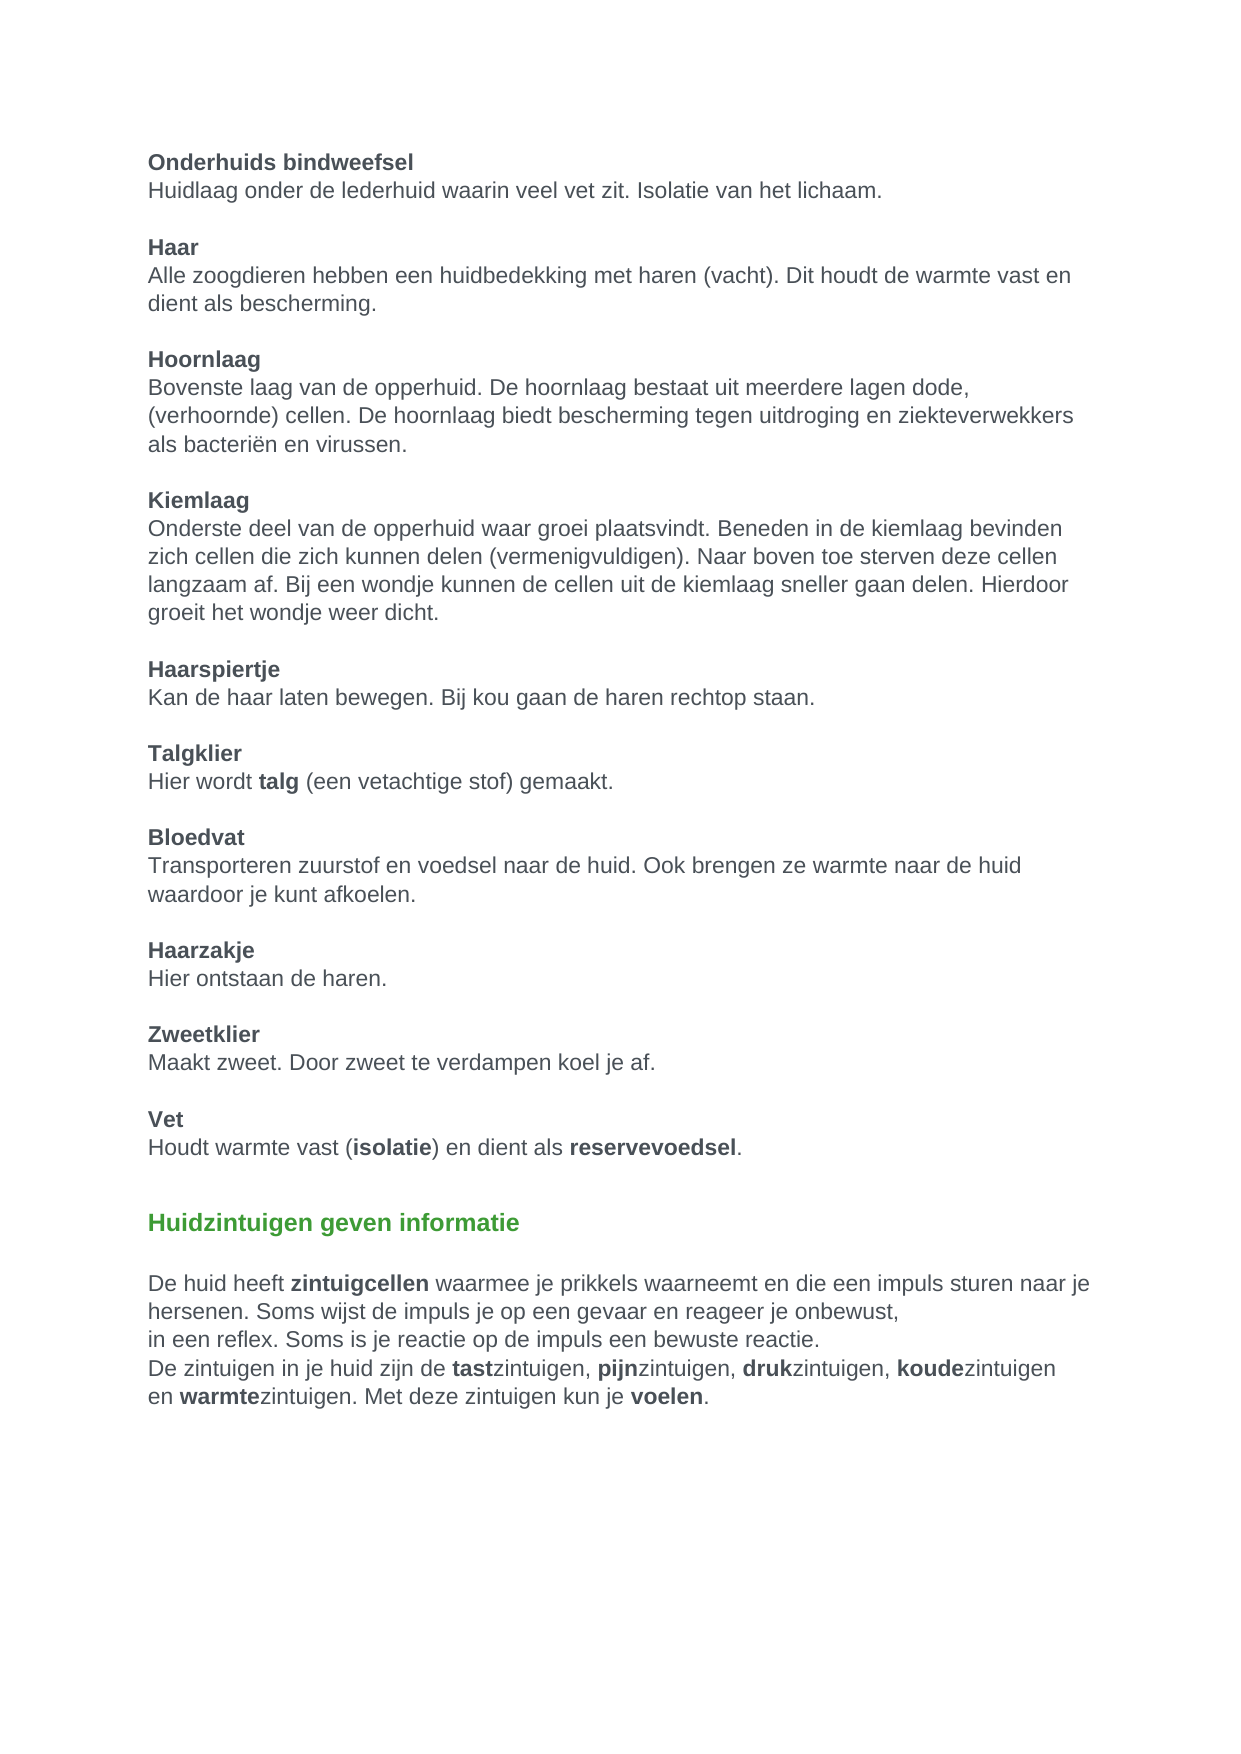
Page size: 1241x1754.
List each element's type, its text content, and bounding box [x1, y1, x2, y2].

subtitle Huidzintuigen geven informatie [148, 1181, 1093, 1237]
text Onderhuids bindweefsel Huidlaag onder de lederhuid waarin veel vet zit. Isolatie van het lichaam. Haar Alle zoogdieren hebben een huidbedekking met haren (vacht). Dit houdt de warmte vast en dient als bescherming. Hoornlaag Bovenste laag van de opperhuid. De hoornlaag bestaat uit meerdere lagen dode, (verhoornde) cellen. De hoornlaag biedt bescherming tegen uitdroging en ziekteverwekkers als bacteriën en virussen. Kiemlaag Onderste deel van de opperhuid waar groei plaatsvindt. Beneden in de kiemlaag bevinden zich cellen die zich kunnen delen (vermenigvuldigen). Naar boven toe sterven deze cellen langzaam af. Bij een wondje kunnen de cellen uit de kiemlaag sneller gaan delen. Hierdoor groeit het wondje weer dicht. Haarspiertje Kan de haar laten bewegen. Bij kou gaan de haren rechtop staan. Talgklier Hier wordt talg (een vetachtige stof) gemaakt. Bloedvat Transporteren zuurstof en voedsel naar de huid. Ook brengen ze warmte naar de huid waardoor je kunt afkoelen. Haarzakje Hier ontstaan de haren. Zweetklier Maakt zweet. Door zweet te verdampen koel je af. Vet Houdt warmte vast (isolatie) en dient als reservevoedsel. [148, 148, 1093, 1160]
text De huid heeft zintuigcellen waarmee je prikkels waarneemt en die een impuls sturen naar je hersenen. Soms wijst de impuls je op een gevaar en reageer je onbewust, in een reflex. Soms is je reactie op de impuls een bewuste reactie. De zintuigen in je huid zijn de tastzintuigen, pijnzintuigen, drukzintuigen, koudezintuigen en warmtezintuigen. Met deze zintuigen kun je voelen. [148, 1268, 1093, 1494]
